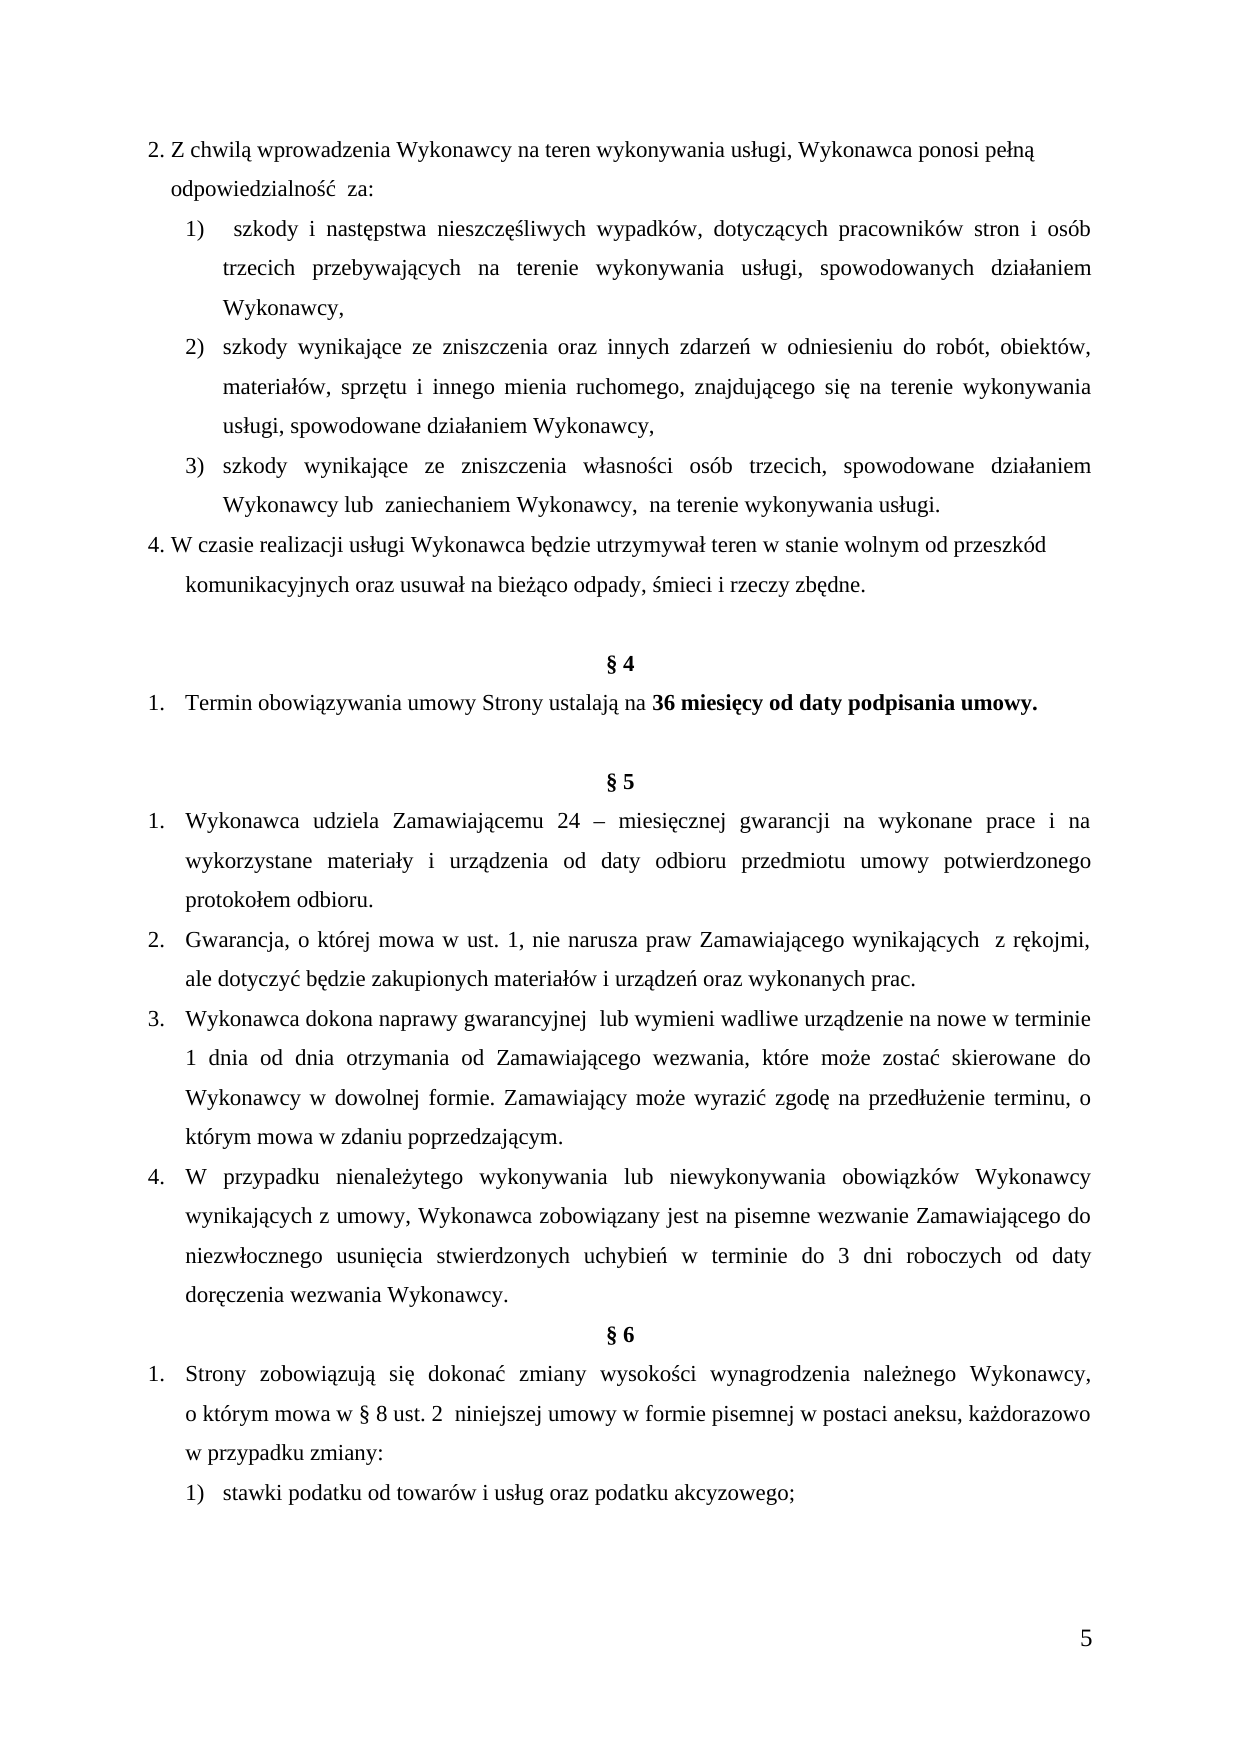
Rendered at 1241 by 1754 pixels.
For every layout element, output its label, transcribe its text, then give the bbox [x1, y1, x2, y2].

list szkody i następstwa nieszczęśliwych wypadków, dotyczących pracowników stron i osób trzecich przebywających na terenie wykonywania usługi, spowodowanych działaniem Wykonawcy, [185, 215, 1092, 320]
text § 4 [148, 649, 1092, 676]
list W przypadku nienależytego wykonywania lub niewykonywania obowiązków Wykonawcy wynikających z umowy, Wykonawca zobowiązany jest na pisemne wezwanie Zamawiającego do niezwłocznego usunięcia stwierdzonych uchybień w terminie do 3 dni roboczych od daty doręczenia wezwania Wykonawcy. [148, 1163, 1092, 1308]
list Wykonawca dokona naprawy gwarancyjnej lub wymieni wadliwe urządzenie na nowe w terminie 1 dnia od dnia otrzymania od Zamawiającego wezwania, które może zostać skierowane do Wykonawcy w dowolnej formie. Zamawiający może wyrazić zgodę na przedłużenie terminu, o którym mowa w zdaniu poprzedzającym. [148, 1005, 1092, 1150]
text komunikacyjnych oraz usuwał na bieżąco odpady, śmieci i rzeczy zbędne. [185, 571, 1092, 597]
text § 6 [148, 1321, 1092, 1347]
list szkody wynikające ze zniszczenia własności osób trzecich, spowodowane działaniem Wykonawcy lub zaniechaniem Wykonawcy, na terenie wykonywania usługi. [185, 452, 1092, 517]
list Strony zobowiązują się dokonać zmiany wysokości wynagrodzenia należnego Wykonawcy, o którym mowa w § 8 ust. 2 niniejszej umowy w formie pisemnej w postaci aneksu, każdorazowo w przypadku zmiany: [148, 1360, 1092, 1466]
list Wykonawca udziela Zamawiającemu 24 – miesięcznej gwarancji na wykonane prace i na wykorzystane materiały i urządzenia od daty odbioru przedmiotu umowy potwierdzonego protokołem odbioru. [148, 807, 1092, 913]
list szkody wynikające ze zniszczenia oraz innych zdarzeń w odniesieniu do robót, obiektów, materiałów, sprzętu i innego mienia ruchomego, znajdującego się na terenie wykonywania usługi, spowodowane działaniem Wykonawcy, [185, 333, 1092, 438]
text odpowiedzialność za: [148, 175, 1092, 202]
list Gwarancja, o której mowa w ust. 1, nie narusza praw Zamawiającego wynikających z rękojmi, ale dotyczyć będzie zakupionych materiałów i urządzeń oraz wykonanych prac. [148, 926, 1092, 992]
list Termin obowiązywania umowy Strony ustalają na 36 miesięcy od daty podpisania umowy. [148, 689, 1092, 715]
text 4. W czasie realizacji usługi Wykonawca będzie utrzymywał teren w stanie wolnym od przeszkód [148, 531, 1092, 557]
list stawki podatku od towarów i usług oraz podatku akcyzowego; [185, 1479, 1092, 1505]
text 2. Z chwilą wprowadzenia Wykonawcy na teren wykonywania usługi, Wykonawca ponosi pełną [148, 136, 1092, 162]
text § 5 [148, 768, 1092, 794]
